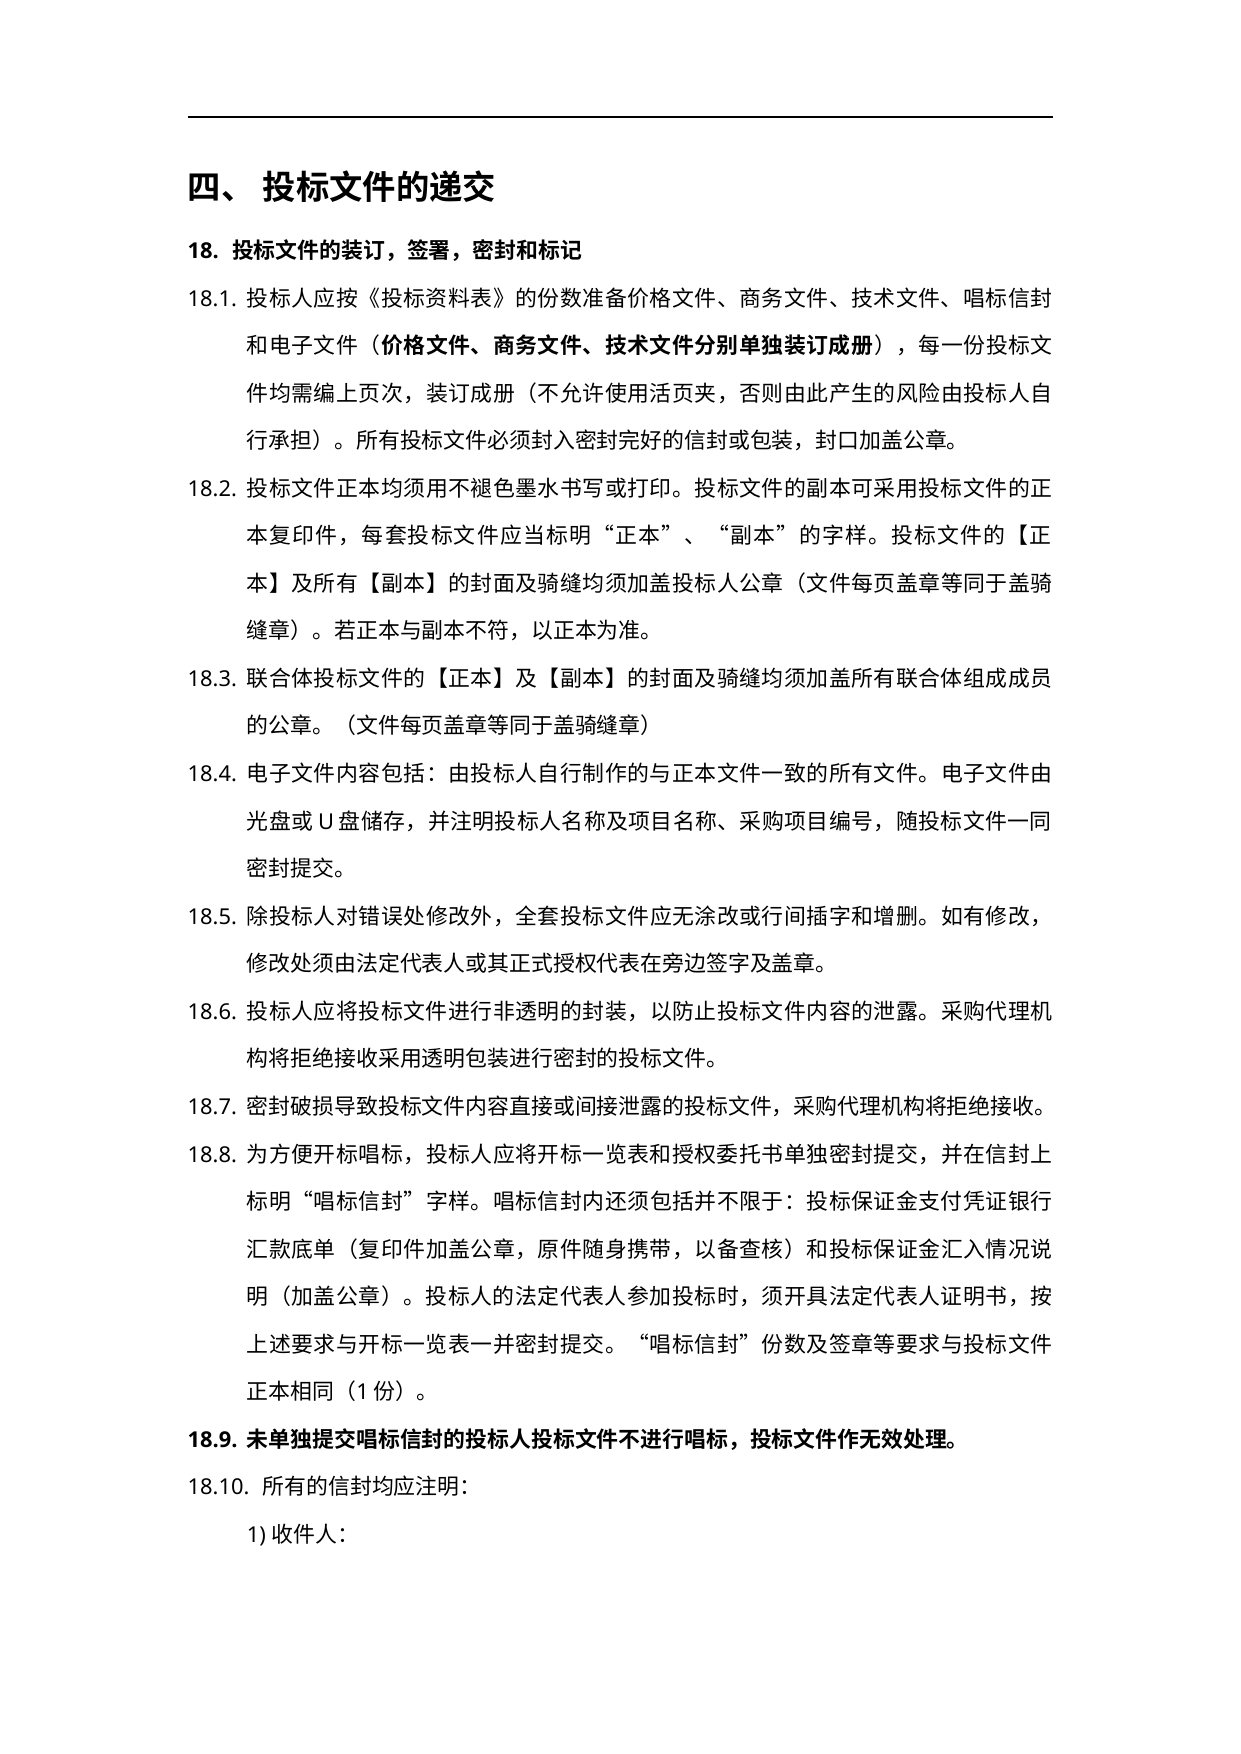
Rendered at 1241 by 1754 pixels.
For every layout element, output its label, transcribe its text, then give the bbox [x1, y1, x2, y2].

list 除投标人对错误处修改外，全套投标文件应无涂改或行间插字和增删。如有修改，修改处须由法定代表人或其正式授权代表在旁边签字及盖章。 [187, 899, 1053, 978]
list 所有的信封均应注明： [187, 1469, 1053, 1501]
list 联合体投标文件的【正本】及【副本】的封面及骑缝均须加盖所有联合体组成成员的公章。（文件每页盖章等同于盖骑缝章） [187, 661, 1053, 740]
list 收件人： [247, 1517, 1053, 1549]
list 投标文件正本均须用不褪色墨水书写或打印。投标文件的副本可采用投标文件的正本复印件，每套投标文件应当标明“正本”、“副本”的字样。投标文件的【正本】及所有【副本】的封面及骑缝均须加盖投标人公章（文件每页盖章等同于盖骑缝章）。若正本与副本不符，以正本为准。 [187, 471, 1053, 645]
subtitle 投标文件的装订，签署，密封和标记 [187, 233, 1053, 265]
list 未单独提交唱标信封的投标人投标文件不进行唱标，投标文件作无效处理。 [187, 1422, 1053, 1453]
list 投标人应将投标文件进行非透明的封装，以防止投标文件内容的泄露。采购代理机构将拒绝接收采用透明包装进行密封的投标文件。 [187, 994, 1053, 1073]
list 电子文件内容包括：由投标人自行制作的与正本文件一致的所有文件。电子文件由光盘或U盘储存，并注明投标人名称及项目名称、采购项目编号，随投标文件一同密封提交。 [187, 756, 1053, 883]
list 投标人应按《投标资料表》的份数准备价格文件、商务文件、技术文件、唱标信封和电子文件（价格文件、商务文件、技术文件分别单独装订成册），每一份投标文件均需编上页次，装订成册（不允许使用活页夹，否则由此产生的风险由投标人自行承担）。所有投标文件必须封入密封完好的信封或包装，封口加盖公章。 [187, 281, 1053, 455]
list 密封破损导致投标文件内容直接或间接泄露的投标文件，采购代理机构将拒绝接收。 [187, 1089, 1053, 1121]
subtitle 投标文件的递交 [187, 161, 1053, 209]
list 为方便开标唱标，投标人应将开标一览表和授权委托书单独密封提交，并在信封上标明“唱标信封”字样。唱标信封内还须包括并不限于：投标保证金支付凭证银行汇款底单（复印件加盖公章，原件随身携带，以备查核）和投标保证金汇入情况说明（加盖公章）。投标人的法定代表人参加投标时，须开具法定代表人证明书，按上述要求与开标一览表一并密封提交。“唱标信封”份数及签章等要求与投标文件正本相同（1份）。 [187, 1137, 1053, 1406]
